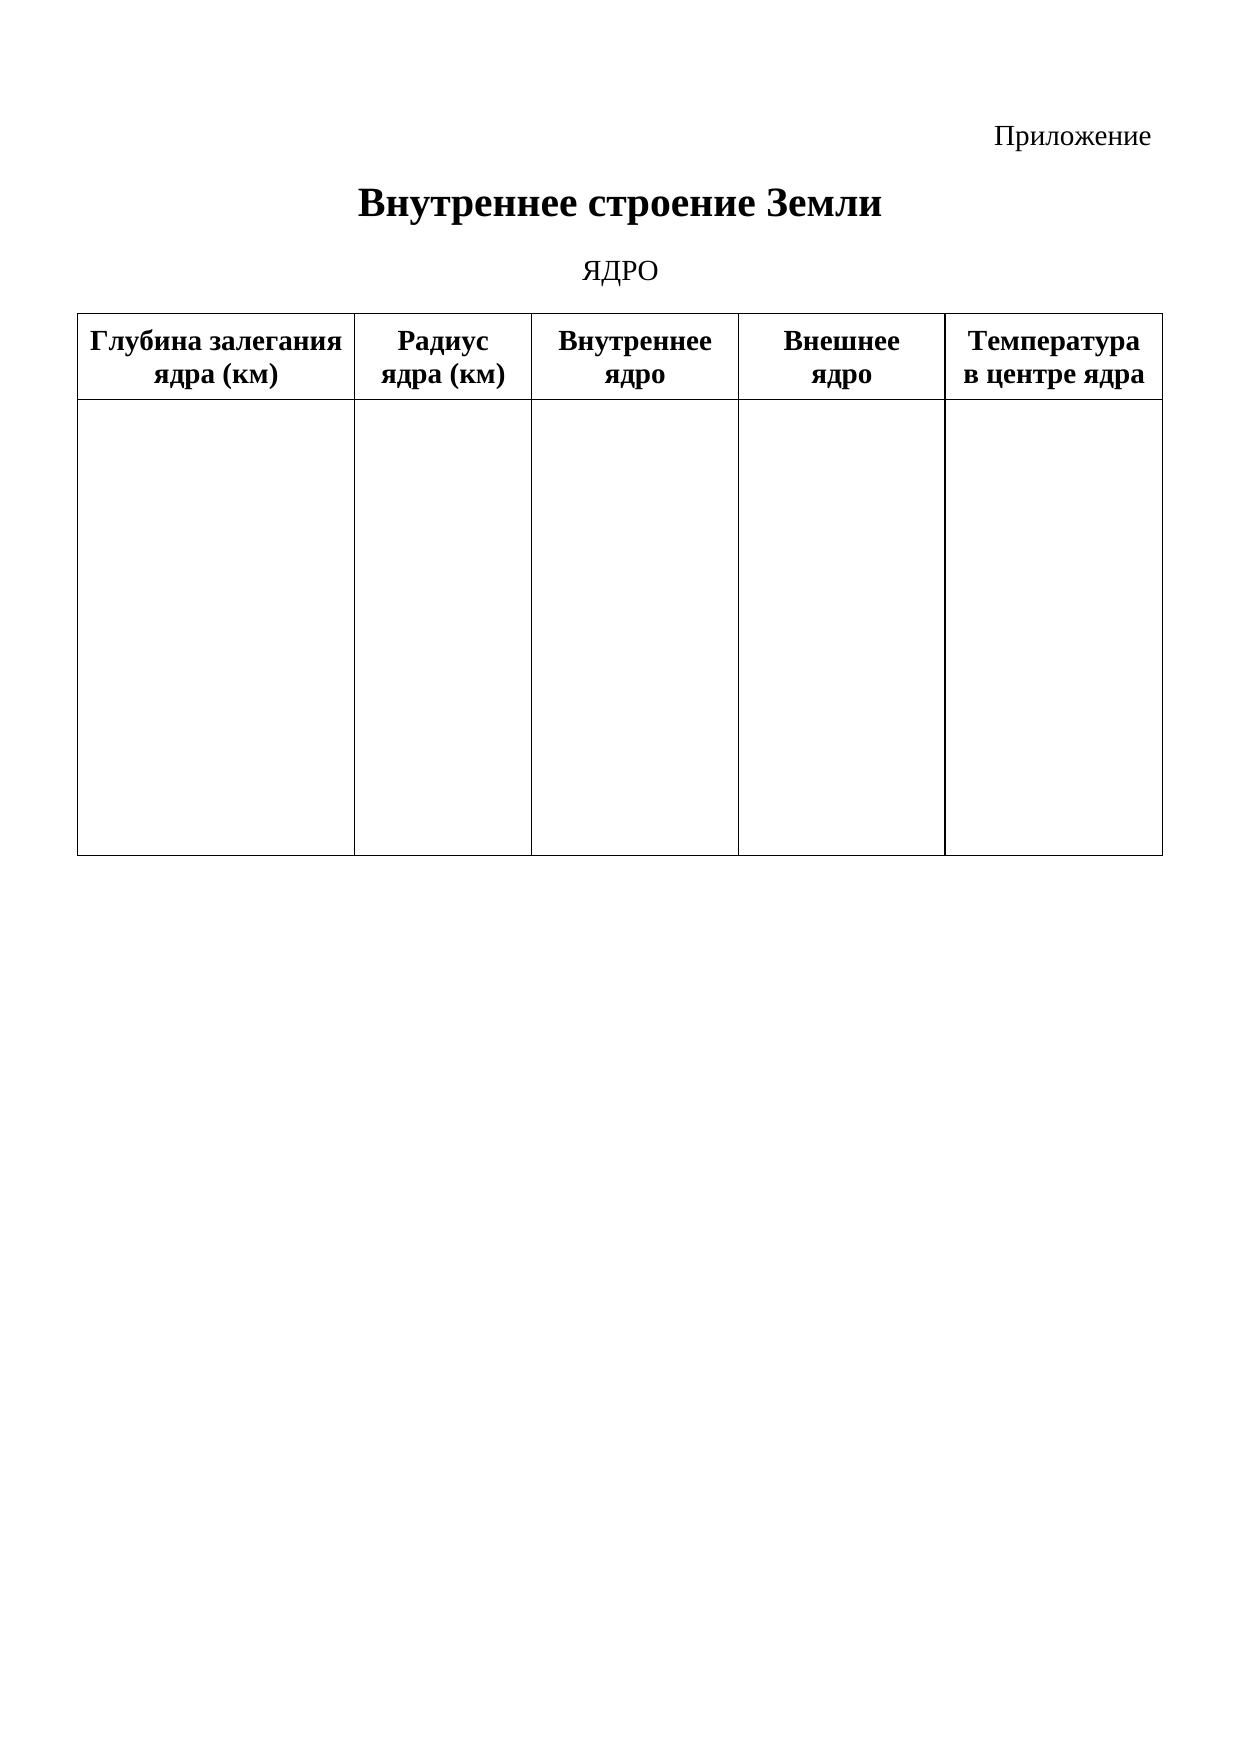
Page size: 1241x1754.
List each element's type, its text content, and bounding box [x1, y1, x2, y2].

table_header Радиус ядра (км) [355, 314, 531, 399]
table_header Глубина залегания ядра (км) [78, 314, 354, 399]
text Приложение [89, 118, 1152, 152]
text ЯДРО [89, 253, 1152, 287]
table_header Внешнее ядро [739, 314, 944, 399]
table_cell [78, 400, 354, 855]
table_cell [355, 400, 531, 855]
text Внутреннее строение Земли [89, 177, 1152, 225]
table_cell [739, 400, 944, 855]
table_cell [946, 400, 1162, 855]
table_cell [532, 400, 738, 855]
table_header Внутреннее ядро [532, 314, 738, 399]
table_header Температура в центре ядра [946, 314, 1162, 399]
